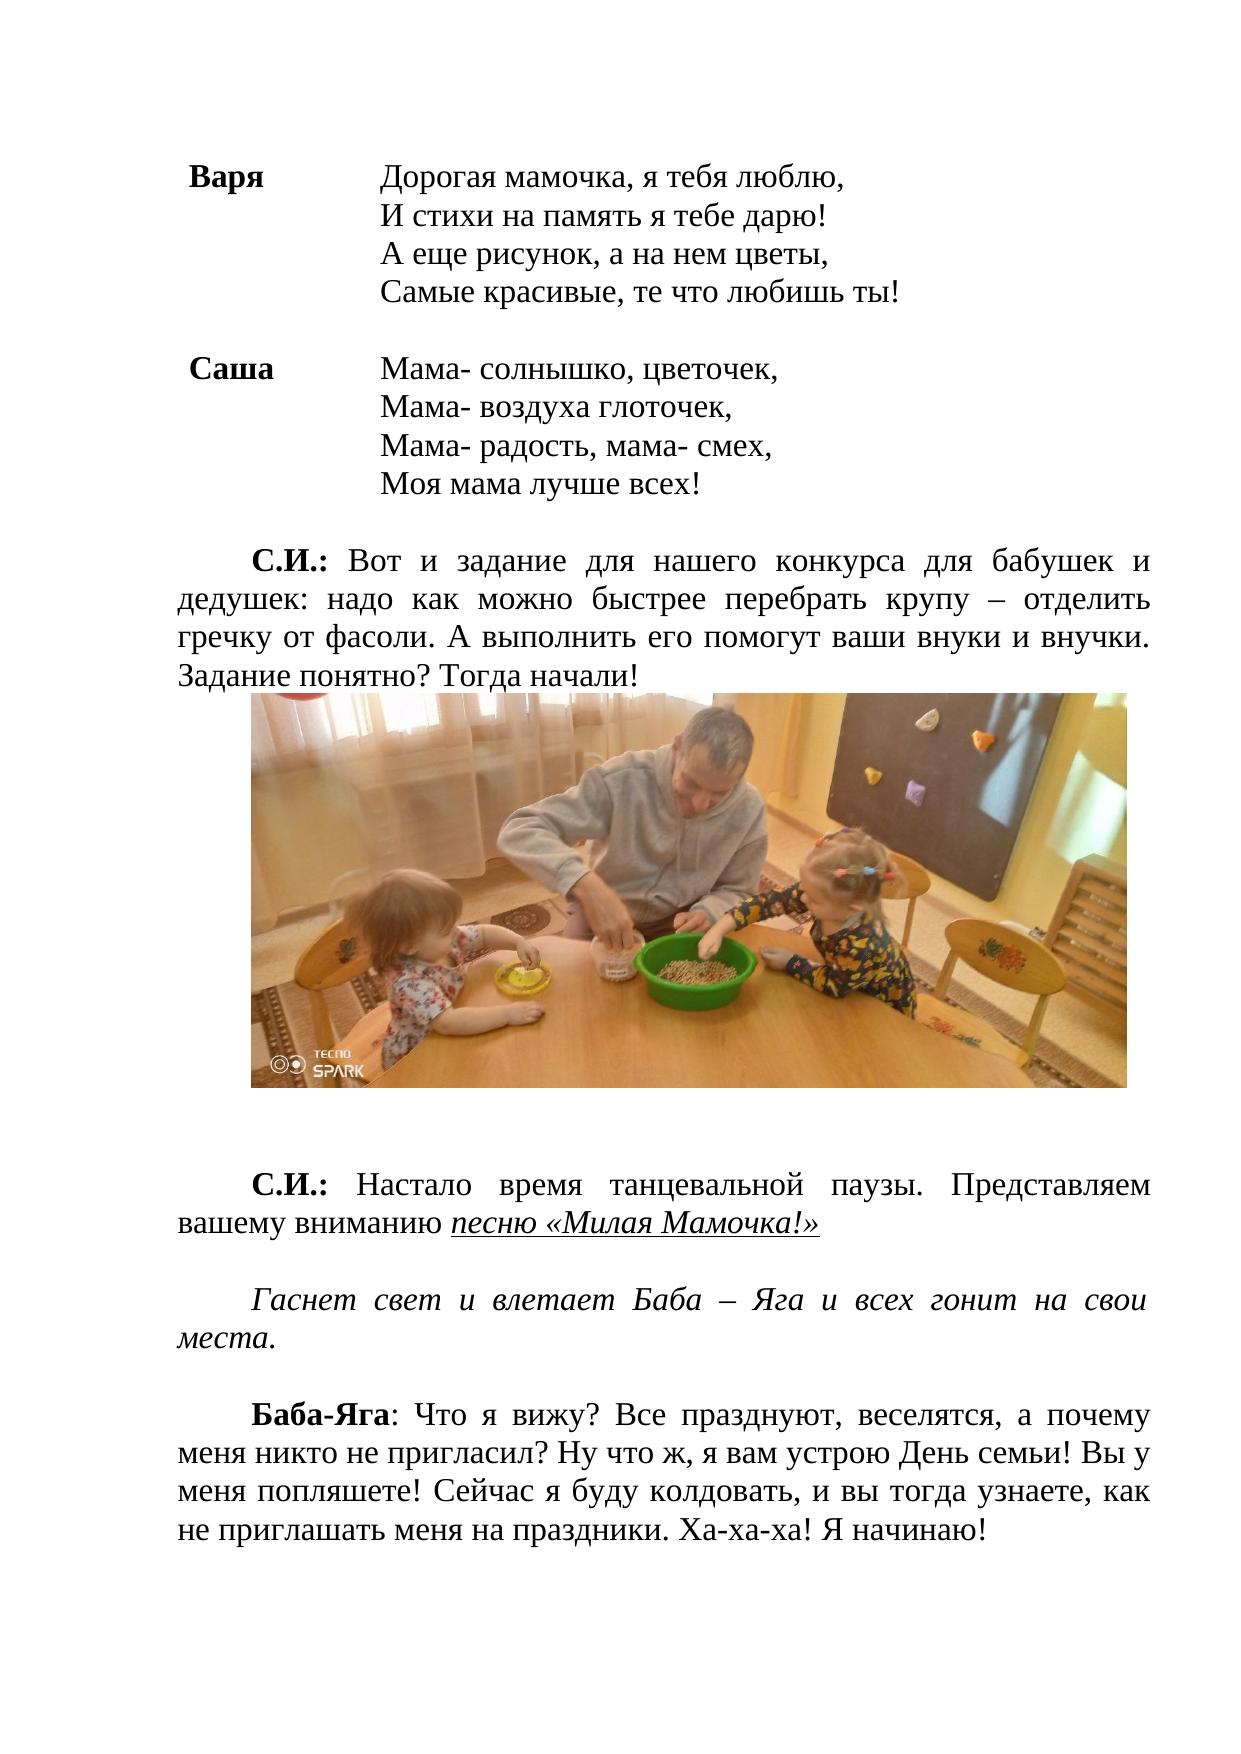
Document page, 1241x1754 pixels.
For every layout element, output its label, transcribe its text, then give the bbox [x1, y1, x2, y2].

table_cell Мама- солнышко, цветочек, Мама- воздуха глоточек, Мама- радость, мама- смех, Моя мама лучше всех! [369, 348, 1107, 501]
table_cell Саша [177, 348, 368, 501]
table_header Дорогая мамочка, я тебя люблю, И стихи на память я тебе дарю! А еще рисунок, а на нем цветы, Самые красивые, те что любишь ты! [369, 156, 1107, 348]
text С.И.: Настало время танцевальной паузы. Представляем вашему вниманию песню «Милая Мамочка!» [177, 1164, 1152, 1241]
text Баба-Яга: Что я вижу? Все празднуют, веселятся, а почему меня никто не пригласил? Ну что ж, я вам устрою День семьи! Вы у меня попляшете! Сейчас я буду колдовать, и вы тогда узнаете, как не приглашать меня на праздники. Ха-ха-ха! Я начинаю! [177, 1394, 1152, 1547]
text С.И.: Вот и задание для нашего конкурса для бабушек и дедушек: надо как можно быстрее перебрать крупу – отделить гречку от фасоли. А выполнить его помогут ваши внуки и внучки. Задание понятно? Тогда начали! [177, 540, 1152, 693]
text Гаснет свет и влетает Баба – Яга и всех гонит на свои места. [177, 1279, 1152, 1356]
picture [251, 693, 1127, 1088]
table_header Варя [177, 156, 368, 348]
